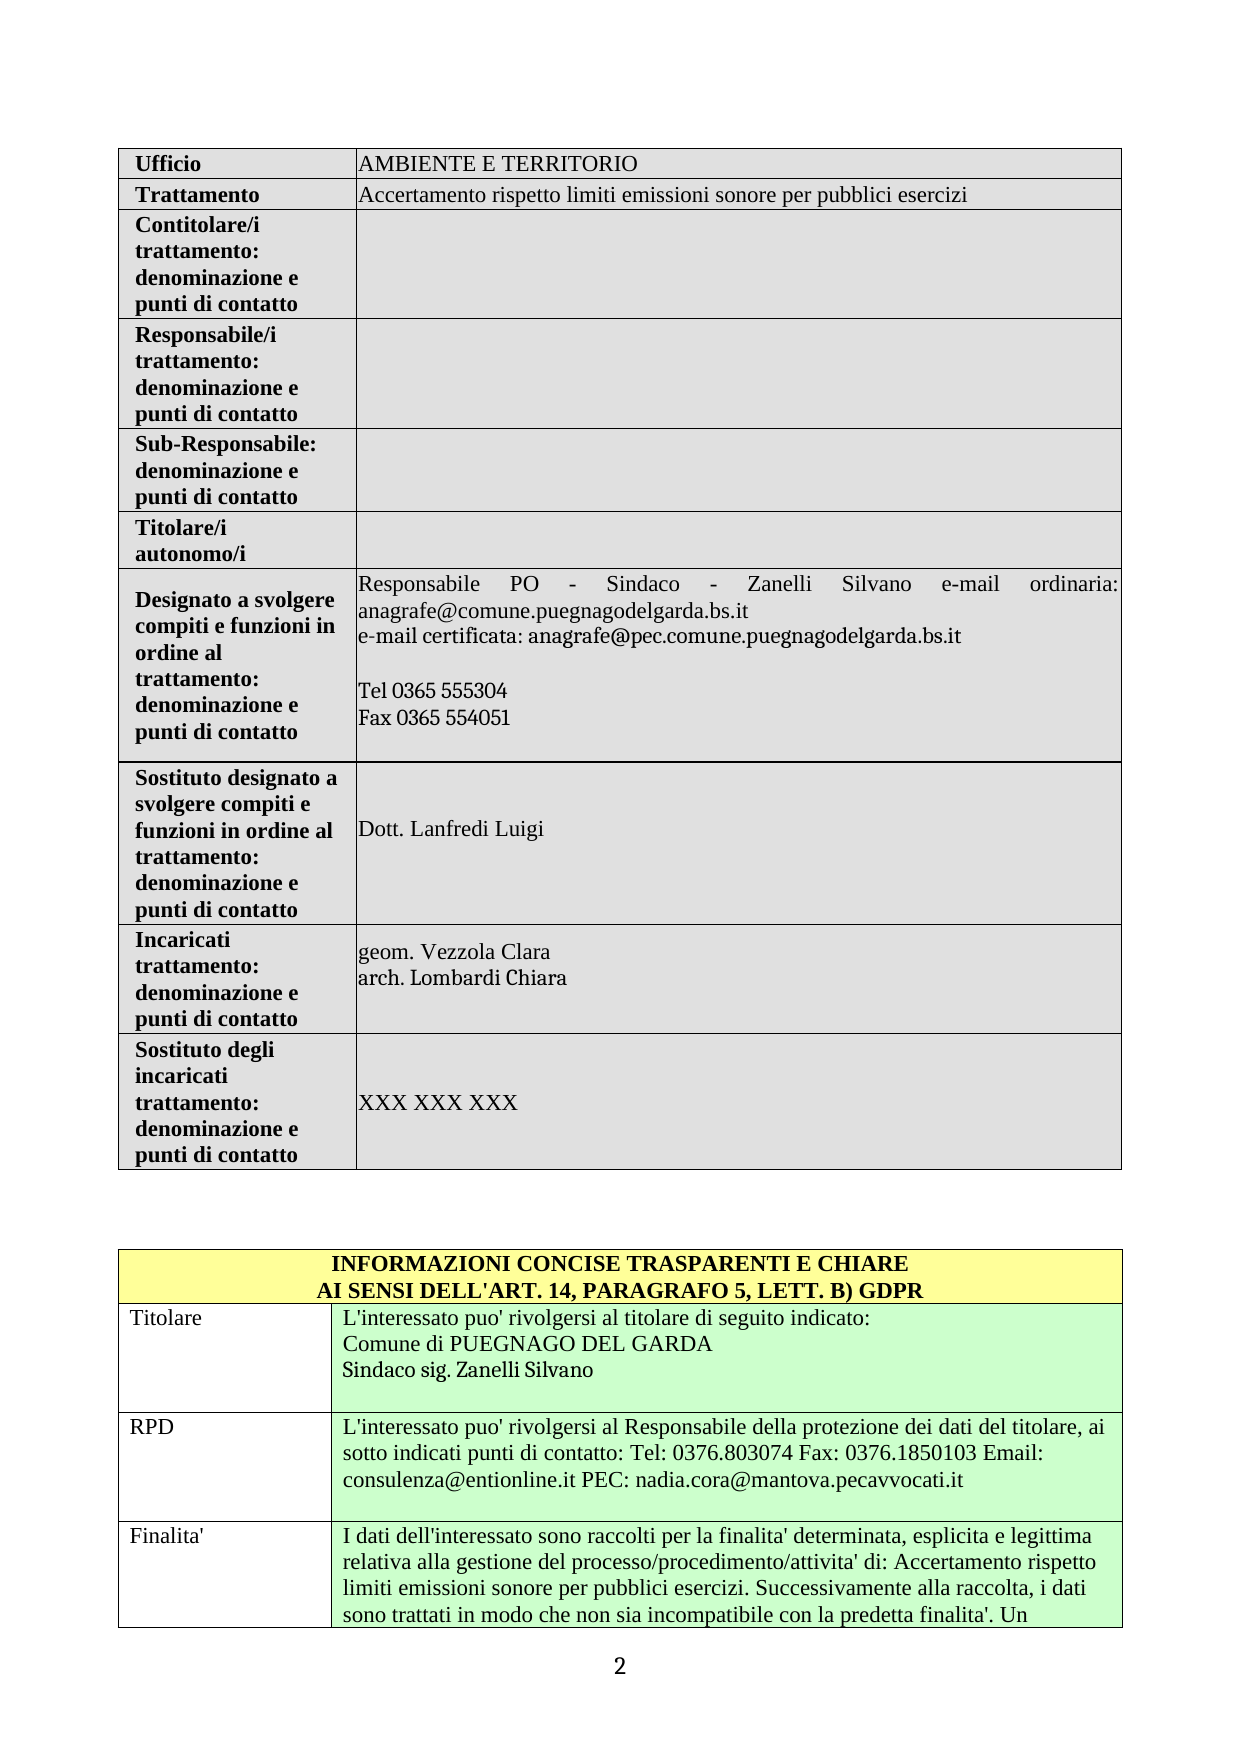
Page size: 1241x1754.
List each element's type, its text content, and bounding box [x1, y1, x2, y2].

table_cell L'interessato puo' rivolgersi al Responsabile della protezione dei dati del titolare, ai sotto indicati punti di contatto: Tel: 0376.803074 Fax: 0376.1850103 Email: consulenza@entionline.it PEC: nadia.cora@mantova.pecavvocati.it [332, 1413, 1122, 1521]
table_cell RPD [119, 1413, 331, 1521]
table_cell Finalita' [119, 1522, 331, 1627]
table_cell [357, 210, 1121, 318]
table_cell Dott. Lanfredi Luigi [357, 763, 1121, 924]
table_cell Contitolare/i trattamento: denominazione e punti di contatto [119, 210, 356, 318]
table_cell [357, 319, 1121, 428]
table_cell Responsabile/i trattamento: denominazione e punti di contatto [119, 319, 356, 428]
table_cell [357, 429, 1121, 511]
table_cell Incaricati trattamento: denominazione e punti di contatto [119, 925, 356, 1033]
table_cell geom. Vezzola Clara arch. Lombardi Chiara [357, 925, 1121, 1033]
table_cell Ufficio [119, 149, 356, 178]
table_cell Titolare [119, 1304, 331, 1412]
table_cell [357, 512, 1121, 568]
table_cell L'interessato puo' rivolgersi al titolare di seguito indicato: Comune di PUEGNAGO DEL GARDA Sindaco sig. Zanelli Silvano [332, 1304, 1122, 1412]
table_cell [332, 1522, 1122, 1627]
table_cell Sostituto degli incaricati trattamento: denominazione e punti di contatto [119, 1034, 356, 1169]
table_header INFORMAZIONI CONCISE TRASPARENTI E CHIARE AI SENSI DELL'ART. 14, PARAGRAFO 5, LETT. B) GDPR [119, 1250, 1122, 1303]
table_cell Designato a svolgere compiti e funzioni in ordine al trattamento: denominazione e punti di contatto [119, 569, 356, 761]
table_cell Sub-Responsabile: denominazione e punti di contatto [119, 429, 356, 511]
table_cell Responsabile PO - Sindaco - Zanelli Silvano e-mail ordinaria: anagrafe@comune.puegnagodelgarda.bs.it e-mail certificata: anagrafe@pec.comune.puegnagodelgarda.bs.it Tel 0365 555304 Fax 0365 554051 [357, 569, 1121, 761]
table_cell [357, 149, 1121, 178]
table_cell Sostituto designato a svolgere compiti e funzioni in ordine al trattamento: denominazione e punti di contatto [119, 763, 356, 924]
table_cell XXX XXX XXX [357, 1034, 1121, 1169]
table_cell Titolare/i autonomo/i [119, 512, 356, 568]
table_cell Trattamento [119, 179, 356, 209]
table_cell Accertamento rispetto limiti emissioni sonore per pubblici esercizi [357, 179, 1121, 209]
